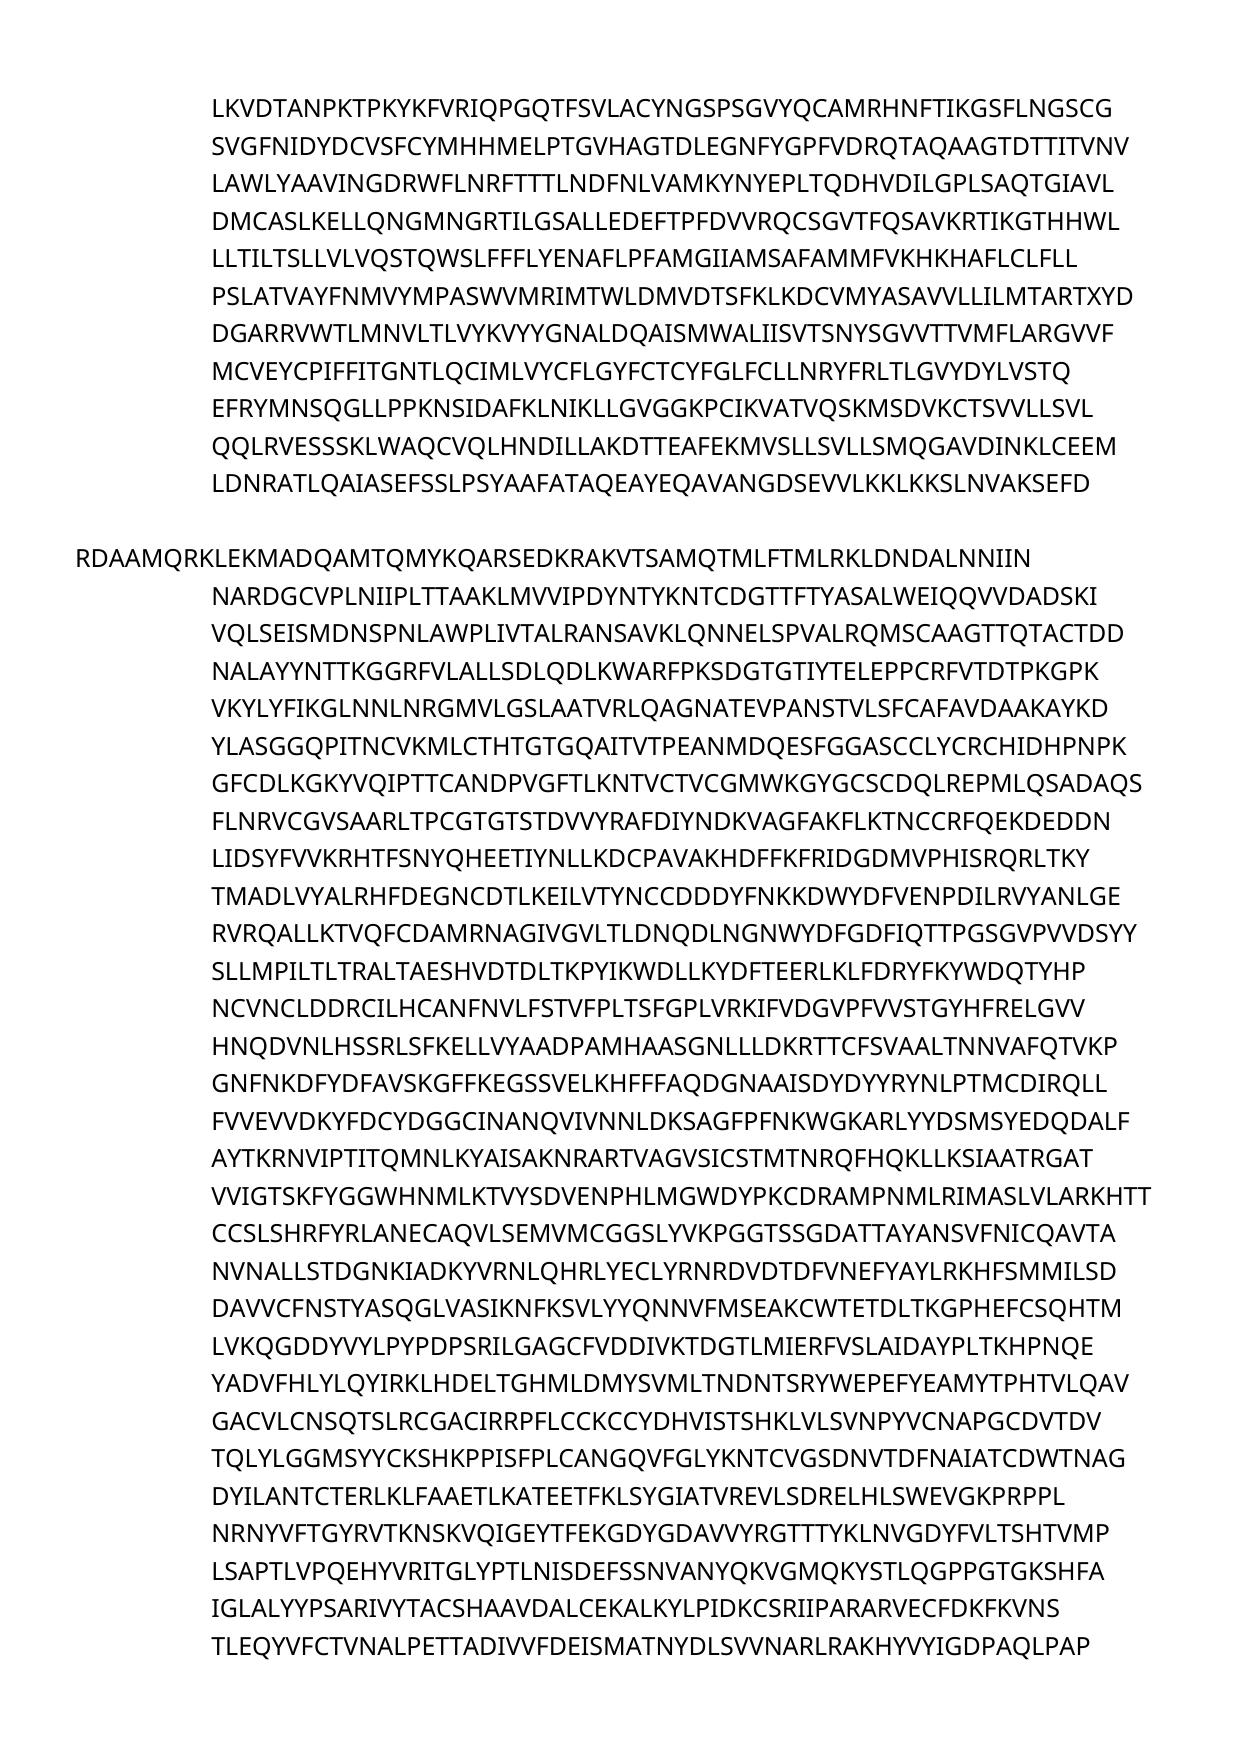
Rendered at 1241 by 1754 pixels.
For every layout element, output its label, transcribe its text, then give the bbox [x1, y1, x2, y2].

text RDAAMQRKLEKMADQAMTQMYKQARSEDKRAKVTSAMQTMLFTMLRKLDNDALNNIIN [75, 502, 1165, 577]
text LDNRATLQAIASEFSSLPSYAAFATAQEAYEQAVANGDSEVVLKKLKKSLNVAKSEFD [75, 464, 1165, 502]
text GNFNKDFYDFAVSKGFFKEGSSVELKHFFFAQDGNAAISDYDYYRYNLPTMCDIRQLL [75, 1064, 1165, 1102]
text FVVEVVDKYFDCYDGGCINANQVIVNNLDKSAGFPFNKWGKARLYYDSMSYEDQDALF [75, 1102, 1165, 1139]
text FLNRVCGVSAARLTPCGTGTSTDVVYRAFDIYNDKVAGFAKFLKTNCCRFQEKDEDDN [75, 802, 1165, 839]
text MCVEYCPIFFITGNTLQCIMLVYCFLGYFCTCYFGLFCLLNRYFRLTLGVYDYLVSTQ [75, 352, 1165, 389]
text EFRYMNSQGLLPPKNSIDAFKLNIKLLGVGGKPCIKVATVQSKMSDVKCTSVVLLSVL [75, 389, 1165, 427]
text AYTKRNVIPTITQMNLKYAISAKNRARTVAGVSICSTMTNRQFHQKLLKSIAATRGAT [75, 1139, 1165, 1177]
text NCVNCLDDRCILHCANFNVLFSTVFPLTSFGPLVRKIFVDGVPFVVSTGYHFRELGVV [75, 989, 1165, 1027]
text VKYLYFIKGLNNLNRGMVLGSLAATVRLQAGNATEVPANSTVLSFCAFAVDAAKAYKD [75, 689, 1165, 727]
text LLTILTSLLVLVQSTQWSLFFFLYENAFLPFAMGIIAMSAFAMMFVKHKHAFLCLFLL [75, 239, 1165, 277]
text RVRQALLKTVQFCDAMRNAGIVGVLTLDNQDLNGNWYDFGDFIQTTPGSGVPVVDSYY [75, 914, 1165, 952]
text CCSLSHRFYRLANECAQVLSEMVMCGGSLYVKPGGTSSGDATTAYANSVFNICQAVTA [75, 1214, 1165, 1252]
text NARDGCVPLNIIPLTTAAKLMVVIPDYNTYKNTCDGTTFTYASALWEIQQVVDADSKI [75, 577, 1165, 614]
text VVIGTSKFYGGWHNMLKTVYSDVENPHLMGWDYPKCDRAMPNMLRIMASLVLARKHTT [75, 1177, 1165, 1214]
text TMADLVYALRHFDEGNCDTLKEILVTYNCCDDDYFNKKDWYDFVENPDILRVYANLGE [75, 877, 1165, 914]
text NVNALLSTDGNKIADKYVRNLQHRLYECLYRNRDVDTDFVNEFYAYLRKHFSMMILSD [75, 1252, 1165, 1289]
text NALAYYNTTKGGRFVLALLSDLQDLKWARFPKSDGTGTIYTELEPPCRFVTDTPKGPK [75, 652, 1165, 689]
text LIDSYFVVKRHTFSNYQHEETIYNLLKDCPAVAKHDFFKFRIDGDMVPHISRQRLTKY [75, 839, 1165, 877]
text NRNYVFTGYRVTKNSKVQIGEYTFEKGDYGDAVVYRGTTTYKLNVGDYFVLTSHTVMP [75, 1514, 1165, 1552]
text IGLALYYPSARIVYTACSHAAVDALCEKALKYLPIDKCSRIIPARARVECFDKFKVNS [75, 1589, 1165, 1627]
text DYILANTCTERLKLFAAETLKATEETFKLSYGIATVREVLSDRELHLSWEVGKPRPPL [75, 1477, 1165, 1514]
text TQLYLGGMSYYCKSHKPPISFPLCANGQVFGLYKNTCVGSDNVTDFNAIATCDWTNAG [75, 1439, 1165, 1477]
text LVKQGDDYVYLPYPDPSRILGAGCFVDDIVKTDGTLMIERFVSLAIDAYPLTKHPNQE [75, 1327, 1165, 1364]
text VQLSEISMDNSPNLAWPLIVTALRANSAVKLQNNELSPVALRQMSCAAGTTQTACTDD [75, 614, 1165, 652]
text PSLATVAYFNMVYMPASWVMRIMTWLDMVDTSFKLKDCVMYASAVVLLILMTARTXYD [75, 277, 1165, 314]
text TLEQYVFCTVNALPETTADIVVFDEISMATNYDLSVVNARLRAKHYVYIGDPAQLPAP [75, 1627, 1165, 1664]
text DGARRVWTLMNVLTLVYKVYYGNALDQAISMWALIISVTSNYSGVVTTVMFLARGVVF [75, 314, 1165, 352]
text LKVDTANPKTPKYKFVRIQPGQTFSVLACYNGSPSGVYQCAMRHNFTIKGSFLNGSCG [75, 89, 1165, 127]
text YLASGGQPITNCVKMLCTHTGTGQAITVTPEANMDQESFGGASCCLYCRCHIDHPNPK [75, 727, 1165, 764]
text DAVVCFNSTYASQGLVASIKNFKSVLYYQNNVFMSEAKCWTETDLTKGPHEFCSQHTM [75, 1289, 1165, 1327]
text GACVLCNSQTSLRCGACIRRPFLCCKCCYDHVISTSHKLVLSVNPYVCNAPGCDVTDV [75, 1402, 1165, 1439]
text YADVFHLYLQYIRKLHDELTGHMLDMYSVMLTNDNTSRYWEPEFYEAMYTPHTVLQAV [75, 1364, 1165, 1402]
text SVGFNIDYDCVSFCYMHHMELPTGVHAGTDLEGNFYGPFVDRQTAQAAGTDTTITVNV [75, 127, 1165, 164]
text HNQDVNLHSSRLSFKELLVYAADPAMHAASGNLLLDKRTTCFSVAALTNNVAFQTVKP [75, 1027, 1165, 1064]
text SLLMPILTLTRALTAESHVDTDLTKPYIKWDLLKYDFTEERLKLFDRYFKYWDQTYHP [75, 952, 1165, 989]
text DMCASLKELLQNGMNGRTILGSALLEDEFTPFDVVRQCSGVTFQSAVKRTIKGTHHWL [75, 202, 1165, 239]
text LSAPTLVPQEHYVRITGLYPTLNISDEFSSNVANYQKVGMQKYSTLQGPPGTGKSHFA [75, 1552, 1165, 1589]
text GFCDLKGKYVQIPTTCANDPVGFTLKNTVCTVCGMWKGYGCSCDQLREPMLQSADAQS [75, 764, 1165, 802]
text LAWLYAAVINGDRWFLNRFTTTLNDFNLVAMKYNYEPLTQDHVDILGPLSAQTGIAVL [75, 164, 1165, 202]
text QQLRVESSSKLWAQCVQLHNDILLAKDTTEAFEKMVSLLSVLLSMQGAVDINKLCEEM [75, 427, 1165, 464]
